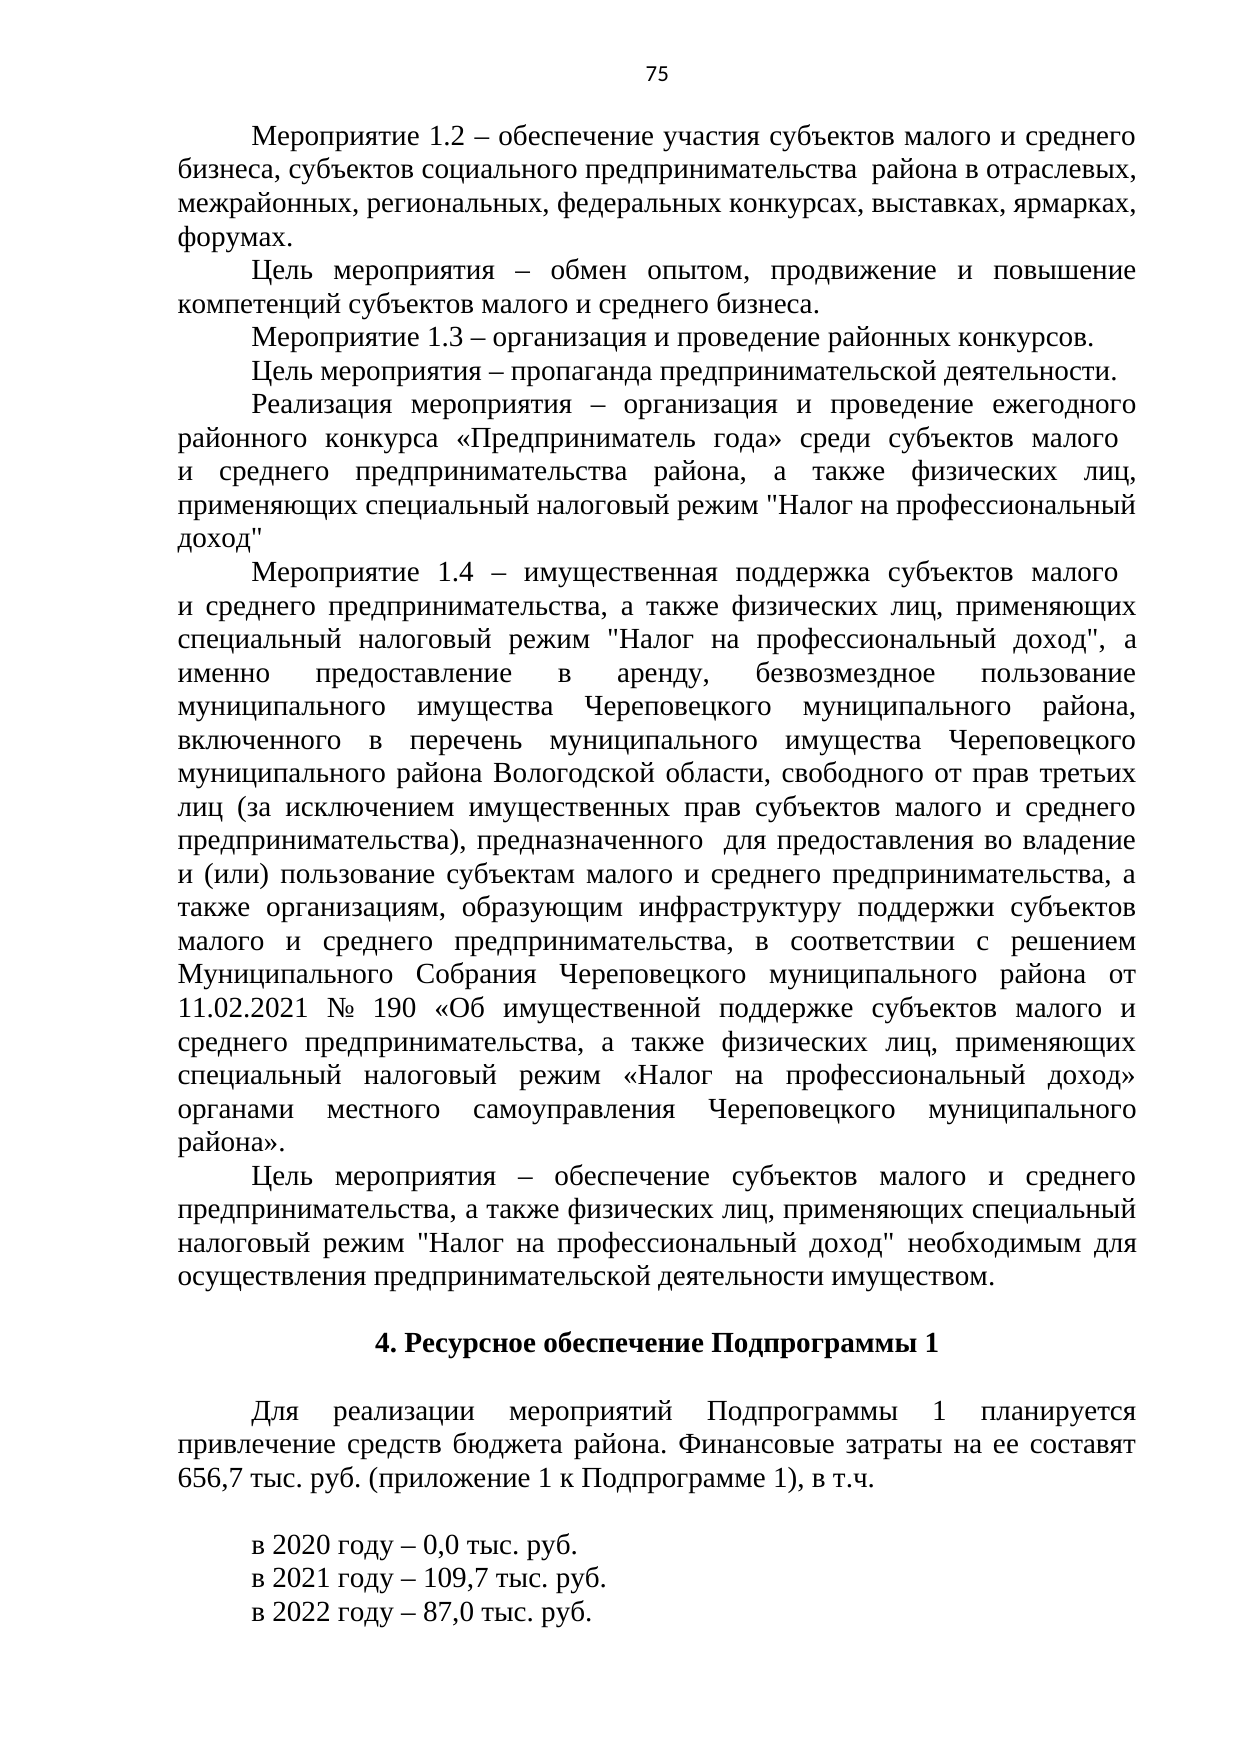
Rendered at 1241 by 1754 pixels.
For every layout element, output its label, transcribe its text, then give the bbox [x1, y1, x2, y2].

list в 2020 году – 0,0 тыс. руб. [177, 1527, 1137, 1560]
text 4. Ресурсное обеспечение Подпрограммы 1 [177, 1326, 1137, 1359]
list в 2022 году – 87,0 тыс. руб. [177, 1594, 1137, 1627]
text Мероприятие 1.3 – организация и проведение районных конкурсов. [177, 319, 1137, 353]
text Реализация мероприятия – организация и проведение ежегодного районного конкурса «Предприниматель года» среди субъектов малого и среднего предпринимательства района, а также физических лиц, применяющих специальный налоговый режим "Налог на профессиональный доход" [177, 386, 1137, 554]
list Для реализации мероприятий Подпрограммы 1 планируется привлечение средств бюджета района. Финансовые затраты на ее составят 656,7 тыс. руб. (приложение 1 к Подпрограмме 1), в т.ч. [177, 1393, 1137, 1493]
list в 2021 году – 109,7 тыс. руб. [177, 1560, 1137, 1594]
text Мероприятие 1.4 – имущественная поддержка субъектов малого и среднего предпринимательства, а также физических лиц, применяющих специальный налоговый режим "Налог на профессиональный доход", а именно предоставление в аренду, безвозмездное пользование муниципального имущества Череповецкого муниципального района, включенного в перечень муниципального имущества Череповецкого муниципального района Вологодской области, свободного от прав третьих лиц (за исключением имущественных прав субъектов малого и среднего предпринимательства), предназначенного для предоставления во владение и (или) пользование субъектам малого и среднего предпринимательства, а также организациям, образующим инфраструктуру поддержки субъектов малого и среднего предпринимательства, в соответствии с решением Муниципального Собрания Череповецкого муниципального района от 11.02.2021 № 190 «Об имущественной поддержке субъектов малого и среднего предпринимательства, а также физических лиц, применяющих специальный налоговый режим «Налог на профессиональный доход» органами местного самоуправления Череповецкого муниципального района». [177, 554, 1137, 1158]
text Мероприятие 1.2 – обеспечение участия субъектов малого и среднего бизнеса, субъектов социального предпринимательства района в отраслевых, межрайонных, региональных, федеральных конкурсах, выставках, ярмарках, форумах. [177, 118, 1137, 252]
text Цель мероприятия – пропаганда предпринимательской деятельности. [177, 353, 1137, 386]
text Цель мероприятия – обеспечение субъектов малого и среднего предпринимательства, а также физических лиц, применяющих специальный налоговый режим "Налог на профессиональный доход" необходимым для осуществления предпринимательской деятельности имуществом. [177, 1158, 1137, 1292]
text Цель мероприятия – обмен опытом, продвижение и повышение компетенций субъектов малого и среднего бизнеса. [177, 252, 1137, 319]
